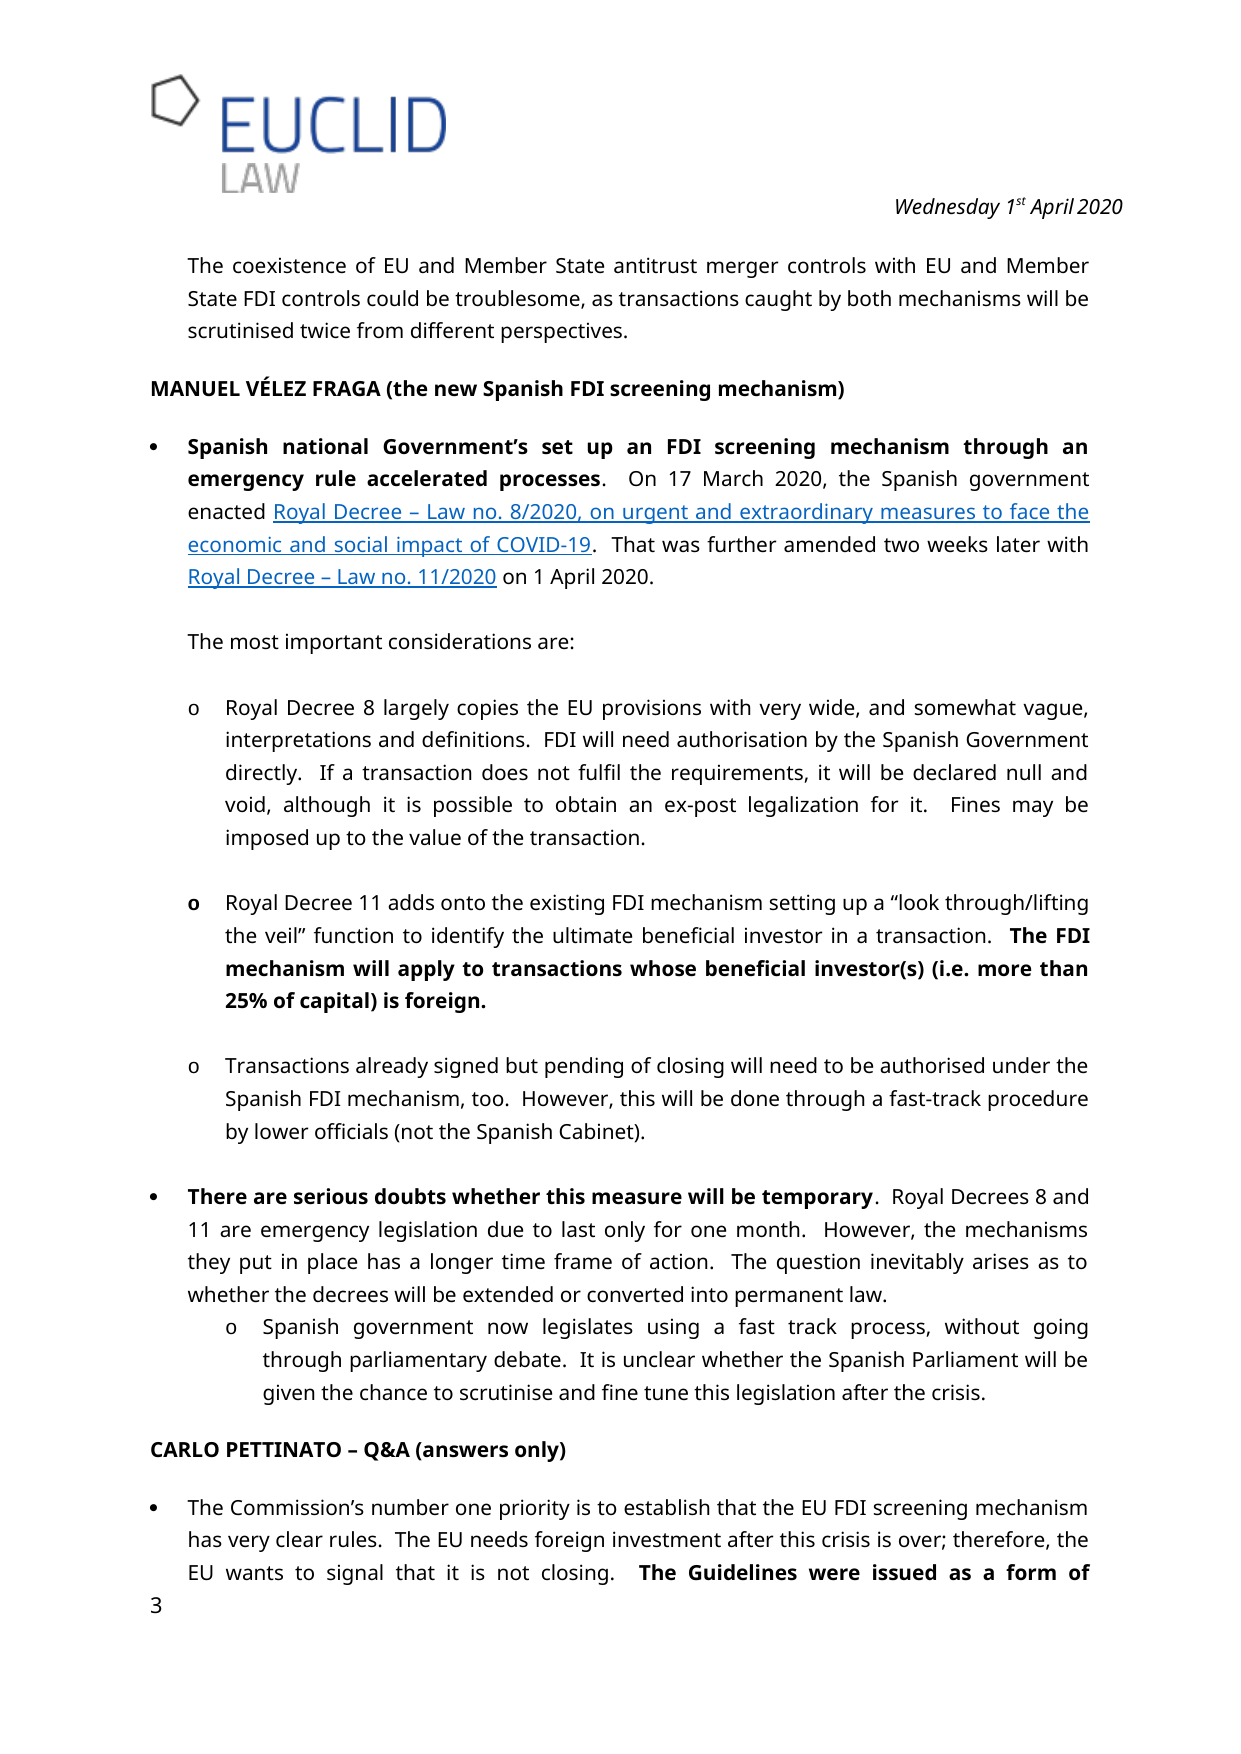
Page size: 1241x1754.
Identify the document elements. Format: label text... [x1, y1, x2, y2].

text CARLO PETTINATO – Q&A (answers only) [150, 1435, 1090, 1464]
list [150, 1493, 1090, 1587]
list Transactions already signed but pending of closing will need to be authorised under the Spanish FDI mechanism, too. However, this will be done through a fast-track procedure by lower officials (not the Spanish Cabinet). [187, 1052, 1090, 1145]
list Royal Decree 8 largely copies the EU provisions with very wide, and somewhat vague, interpretations and definitions. FDI will need authorisation by the Spanish Government directly. If a transaction does not fulfil the requirements, it will be declared null and void, although it is possible to obtain an ex-post legalization for it. Fines may be imposed up to the value of the transaction. [187, 693, 1090, 852]
list Spanish national Government’s set up an FDI screening mechanism through an emergency rule accelerated processes. On 17 March 2020, the Spanish government enacted Royal Decree – Law no. 8/2020, on urgent and extraordinary measures to face the economic and social impact of COVID-19. That was further amended two weeks later with Royal Decree – Law no. 11/2020 on 1 April 2020. [150, 432, 1090, 591]
list The most important considerations are: [187, 627, 1090, 656]
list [150, 251, 1090, 345]
list There are serious doubts whether this measure will be temporary. Royal Decrees 8 and 11 are emergency legislation due to last only for one month. However, the mechanisms they put in place has a longer time frame of action. The question inevitably arises as to whether the decrees will be extended or converted into permanent law. [150, 1182, 1090, 1308]
list Spanish government now legislates using a fast track process, without going through parliamentary debate. It is unclear whether the Spanish Parliament will be given the chance to scrutinise and fine tune this legislation after the crisis. [225, 1312, 1090, 1406]
list Royal Decree 11 adds onto the existing FDI mechanism setting up a “look through/lifting the veil” function to identify the ultimate beneficial investor in a transaction. The FDI mechanism will apply to transactions whose beneficial investor(s) (i.e. more than 25% of capital) is foreign. [187, 888, 1090, 1015]
text MANUEL VÉLEZ FRAGA (the new Spanish FDI screening mechanism) [150, 374, 1090, 403]
